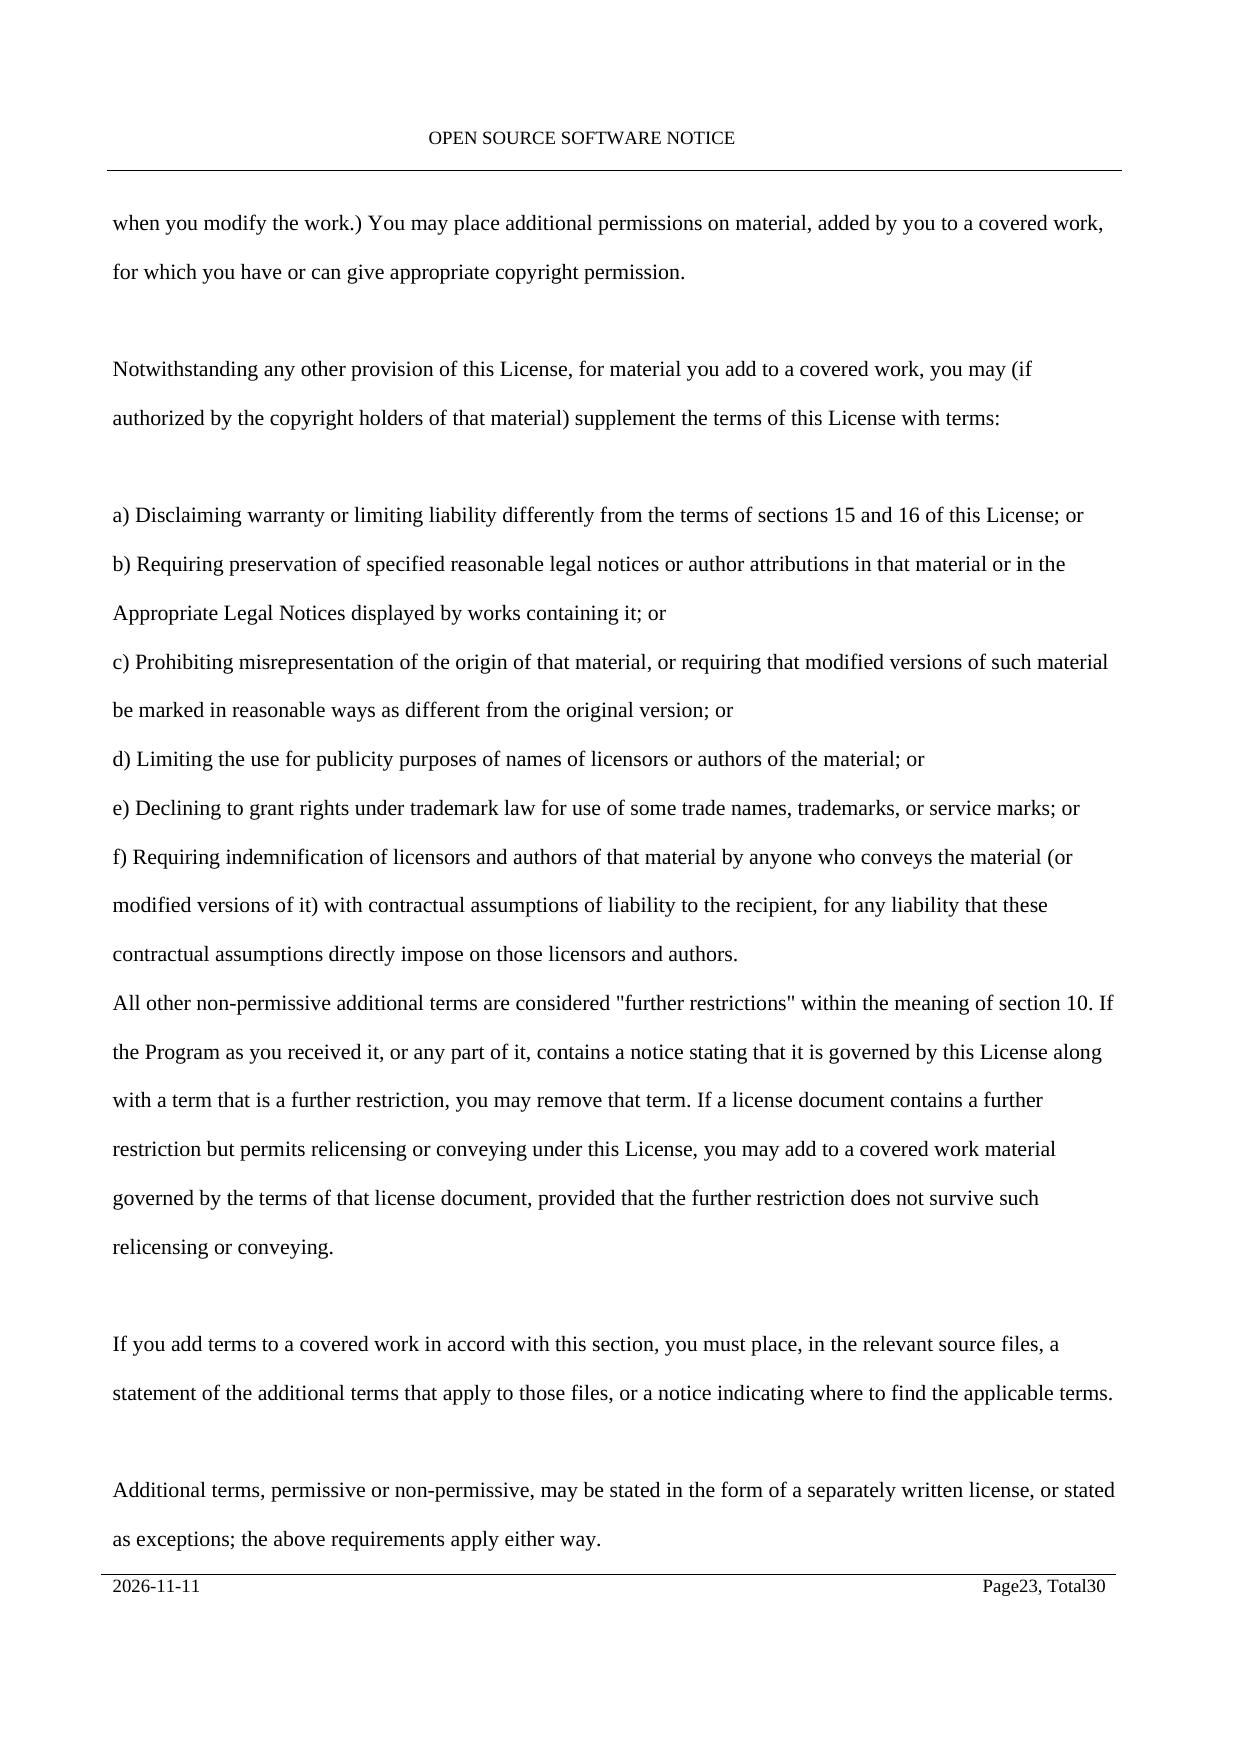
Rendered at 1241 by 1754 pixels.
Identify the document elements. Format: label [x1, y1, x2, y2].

text [112, 206, 1128, 1555]
